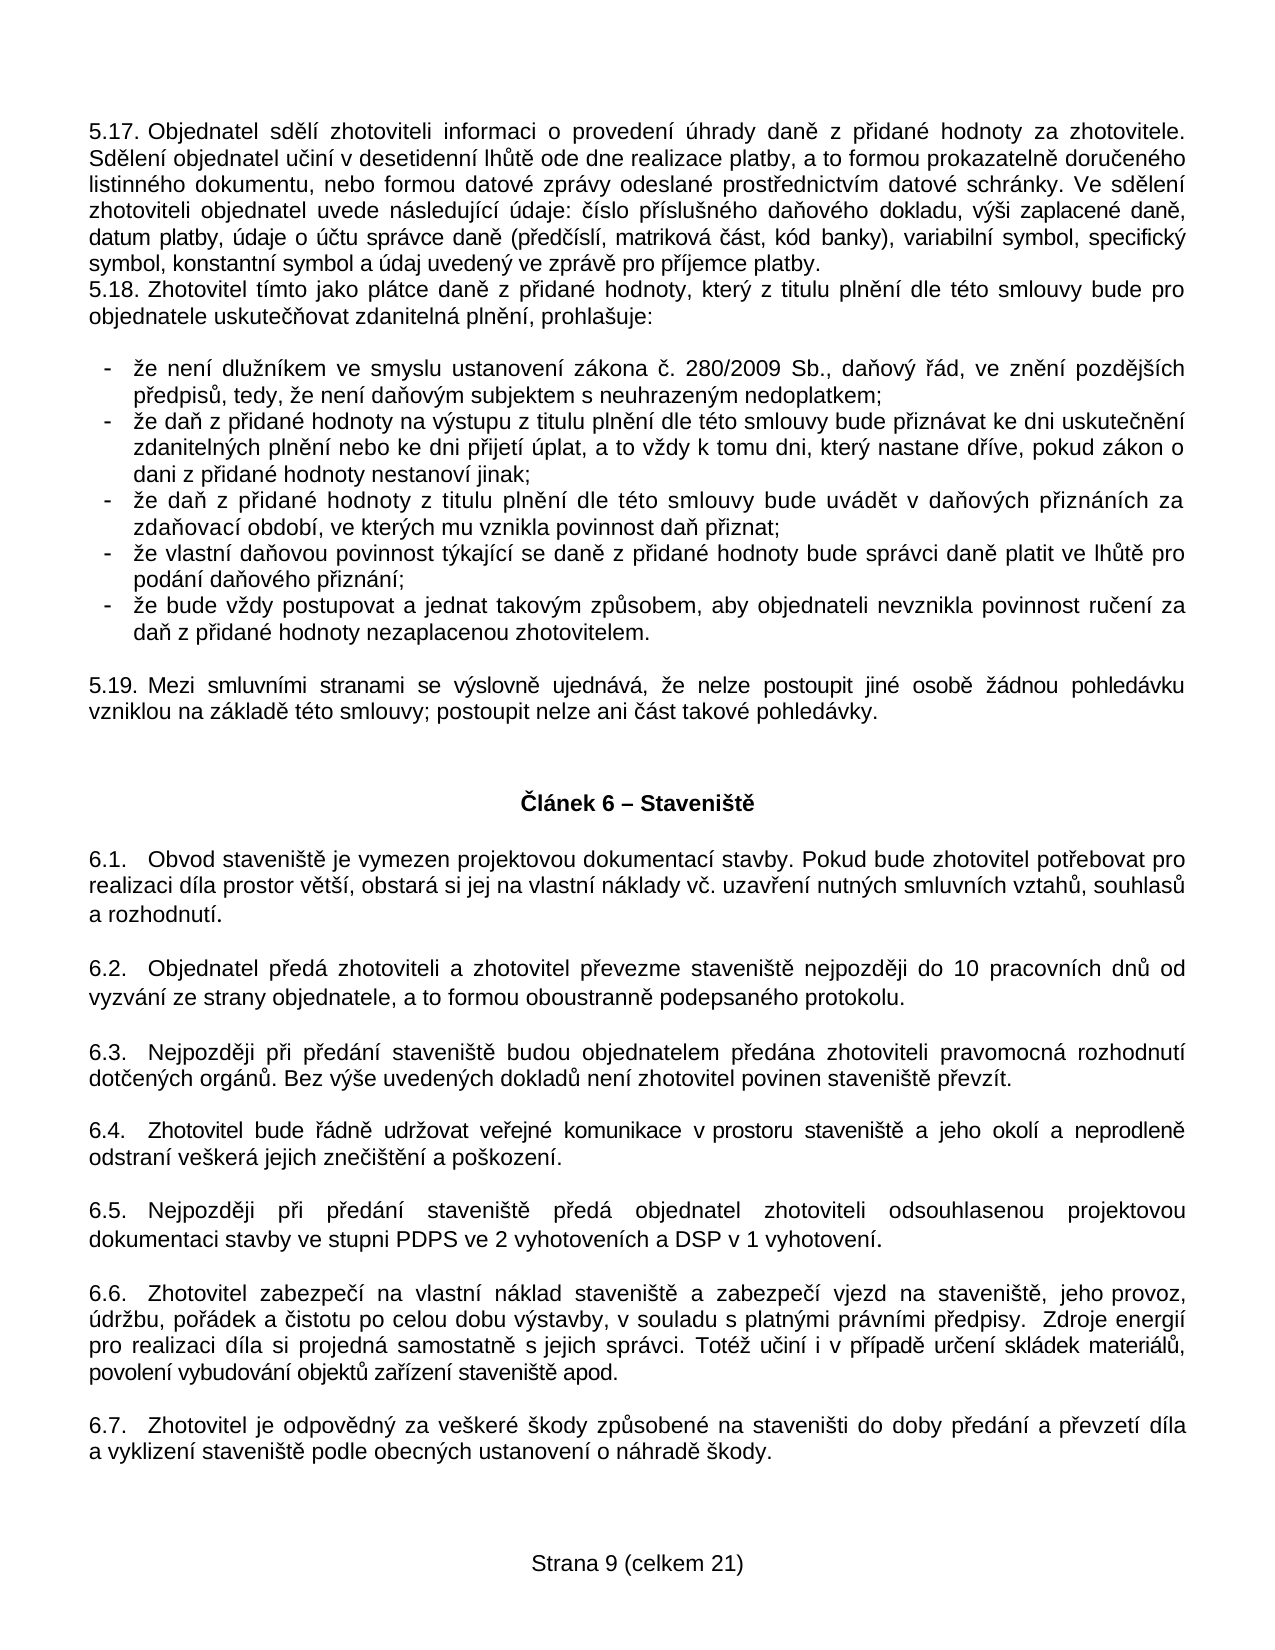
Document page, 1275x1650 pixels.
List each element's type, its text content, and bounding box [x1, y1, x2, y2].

list že daň z přidané hodnoty na výstupu z titulu plnění dle této smlouvy bude přiznávat ke dni uskutečnění zdanitelných plnění nebo ke dni přijetí úplat, a to vždy k tomu dni, který nastane dříve, pokud zákon o dani z přidané hodnoty nestanoví jinak; [103, 408, 1186, 487]
list Zhotovitel zabezpečí na vlastní náklad staveniště a zabezpečí vjezd na staveniště, jeho provoz, údržbu, pořádek a čistotu po celou dobu výstavby, v souladu s platnými právními předpisy. Zdroje energií pro realizaci díla si projedná samostatně s jejich správci. Totéž učiní i v případě určení skládek materiálů, povolení vybudování objektů zařízení staveniště apod. [89, 1280, 1186, 1385]
list Objednatel předá zhotoviteli a zhotovitel převezme staveniště nejpozději do 10 pracovních dnů od vyzvání ze strany objednatele, a to formou oboustranně podepsaného protokolu. [89, 955, 1186, 1012]
list Zhotovitel bude řádně udržovat veřejné komunikace v prostoru staveniště a jeho okolí a neprodleně odstraní veškerá jejich znečištění a poškození. [89, 1117, 1186, 1170]
list Nejpozději při předání staveniště předá objednatel zhotoviteli odsouhlasenou projektovou dokumentaci stavby ve stupni PDPS ve 2 vyhotoveních a DSP v 1 vyhotovení. [89, 1197, 1186, 1253]
list Zhotovitel tímto jako plátce daně z přidané hodnoty, který z titulu plnění dle této smlouvy bude pro objednatele uskutečňovat zdanitelná plnění, prohlašuje: [89, 276, 1186, 329]
list Mezi smluvními stranami se výslovně ujednává, že nelze postoupit jiné osobě žádnou pohledávku vzniklou na základě této smlouvy; postoupit nelze ani část takové pohledávky. [89, 672, 1186, 724]
list že bude vždy postupovat a jednat takovým způsobem, aby objednateli nevznikla povinnost ručení za daň z přidané hodnoty nezaplacenou zhotovitelem. [103, 592, 1186, 645]
list Objednatel sdělí zhotoviteli informaci o provedení úhrady daně z přidané hodnoty za zhotovitele. Sdělení objednatel učiní v desetidenní lhůtě ode dne realizace platby, a to formou prokazatelně doručeného listinného dokumentu, nebo formou datové zprávy odeslané prostřednictvím datové schránky. Ve sdělení zhotoviteli objednatel uvede následující údaje: číslo příslušného daňového dokladu, výši zaplacené daně, datum platby, údaje o účtu správce daně (předčíslí, matriková část, kód banky), variabilní symbol, specifický symbol, konstantní symbol a údaj uvedený ve zprávě pro příjemce platby. [89, 118, 1186, 276]
list Nejpozději při předání staveniště budou objednatelem předána zhotoviteli pravomocná rozhodnutí dotčených orgánů. Bez výše uvedených dokladů není zhotovitel povinen staveniště převzít. [89, 1038, 1186, 1091]
list že daň z přidané hodnoty z titulu plnění dle této smlouvy bude uvádět v daňových přiznáních za zdaňovací období, ve kterých mu vznikla povinnost daň přiznat; [103, 487, 1186, 540]
list Obvod staveniště je vymezen projektovou dokumentací stavby. Pokud bude zhotovitel potřebovat pro realizaci díla prostor větší, obstará si jej na vlastní náklady vč. uzavření nutných smluvních vztahů, souhlasů a rozhodnutí. [89, 846, 1186, 929]
text Článek 6 – Staveniště [89, 789, 1186, 816]
list že vlastní daňovou povinnost týkající se daně z přidané hodnoty bude správci daně platit ve lhůtě pro podání daňového přiznání; [103, 540, 1186, 592]
list že není dlužníkem ve smyslu ustanovení zákona č. 280/2009 Sb., daňový řád, ve znění pozdějších předpisů, tedy, že není daňovým subjektem s neuhrazeným nedoplatkem; [103, 355, 1186, 408]
list Zhotovitel je odpovědný za veškeré škody způsobené na staveništi do doby předání a převzetí díla a vyklizení staveniště podle obecných ustanovení o náhradě škody. [89, 1412, 1186, 1464]
